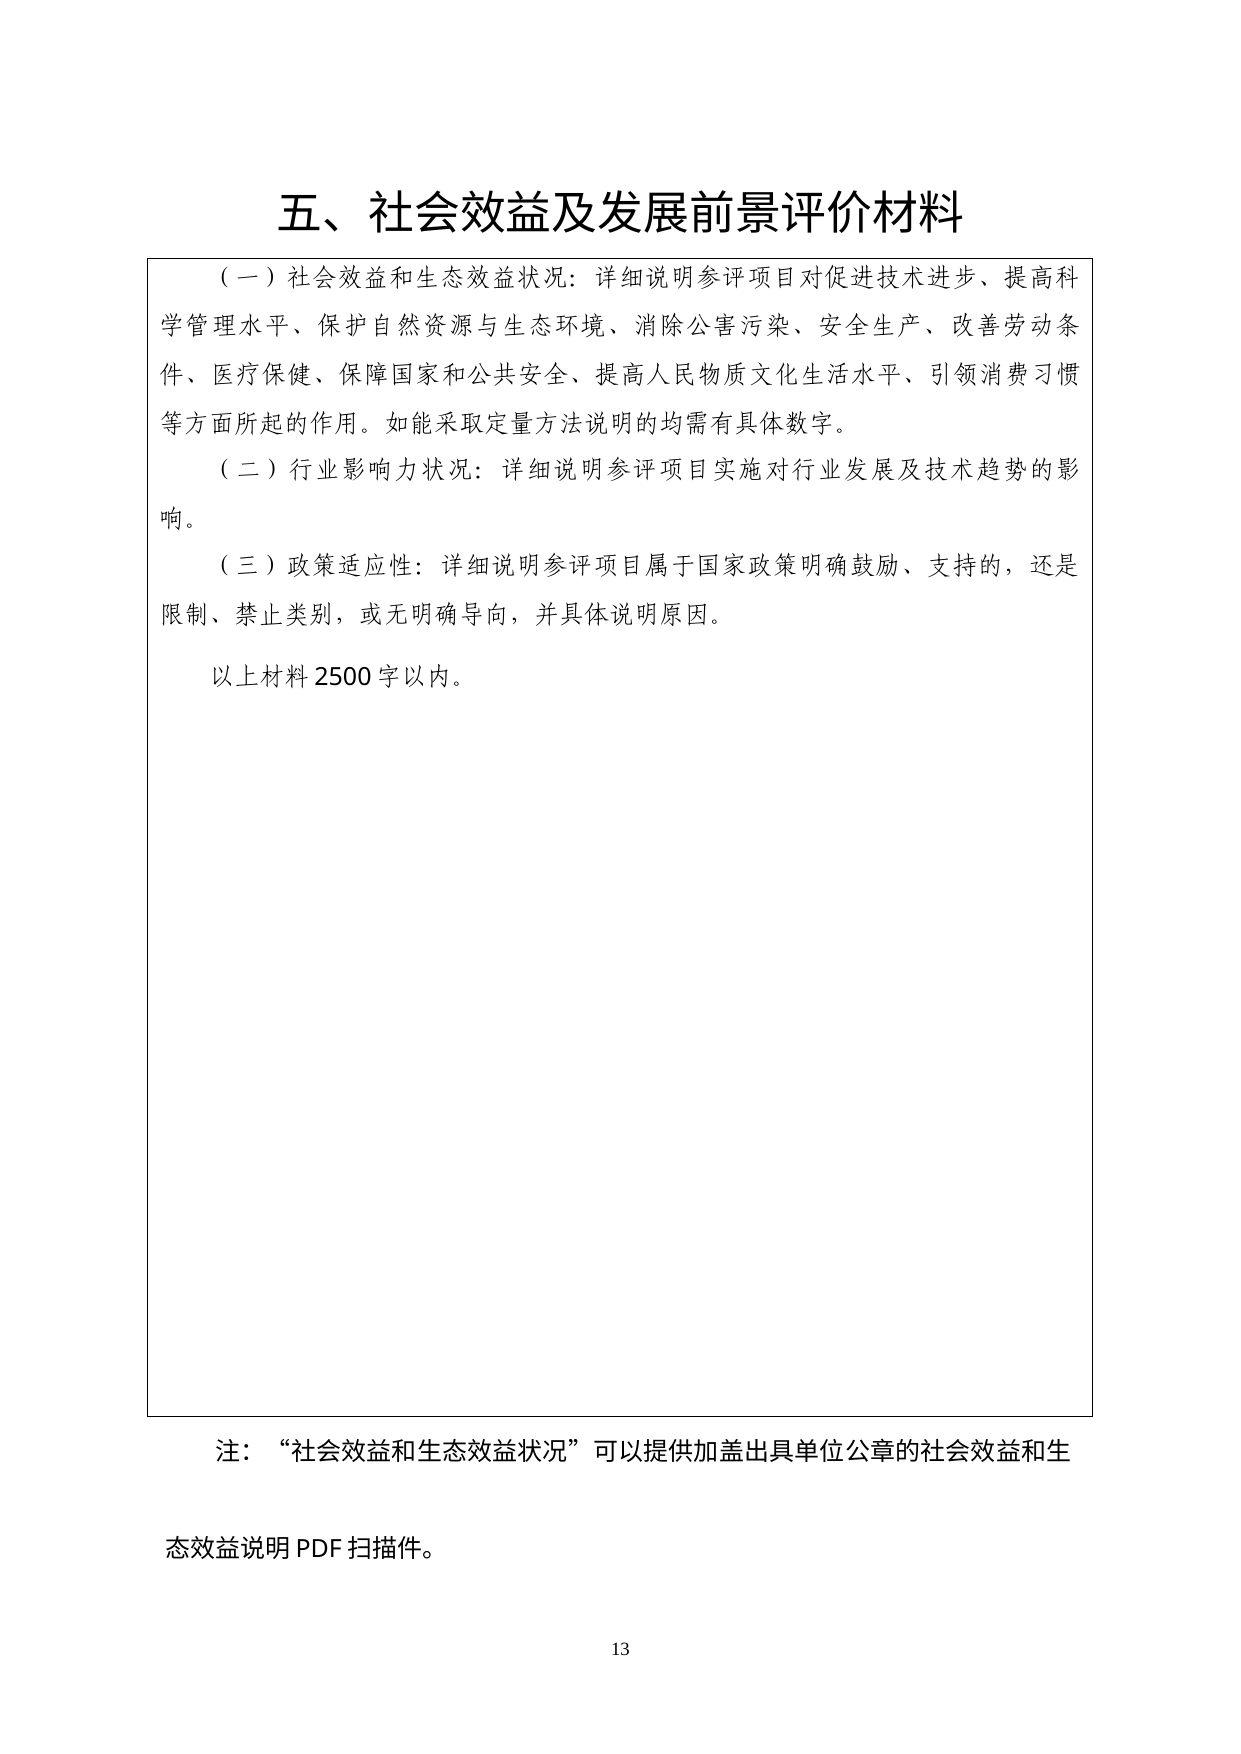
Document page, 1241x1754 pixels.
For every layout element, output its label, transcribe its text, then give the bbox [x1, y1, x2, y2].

text 注：“社会效益和生态效益状况”可以提供加盖出具单位公章的社会效益和生态效益说明PDF扫描件。 [165, 1417, 1075, 1579]
text 五、社会效益及发展前景评价材料 [165, 160, 1075, 258]
table_header （一）社会效益和生态效益状况：详细说明参评项目对促进技术进步、提高科学管理水平、保护自然资源与生态环境、消除公害污染、安全生产、改善劳动条件、医疗保健、保障国家和公共安全、提高人民物质文化生活水平、引领消费习惯等方面所起的作用。如能采取定量方法说明的均需有具体数字。 （二）行业影响力状况：详细说明参评项目实施对行业发展及技术趋势的影响。 （三）政策适应性：详细说明参评项目属于国家政策明确鼓励、支持的，还是限制、禁止类别，或无明确导向，并具体说明原因。 以上材料2500字以内。 [148, 259, 1092, 1416]
